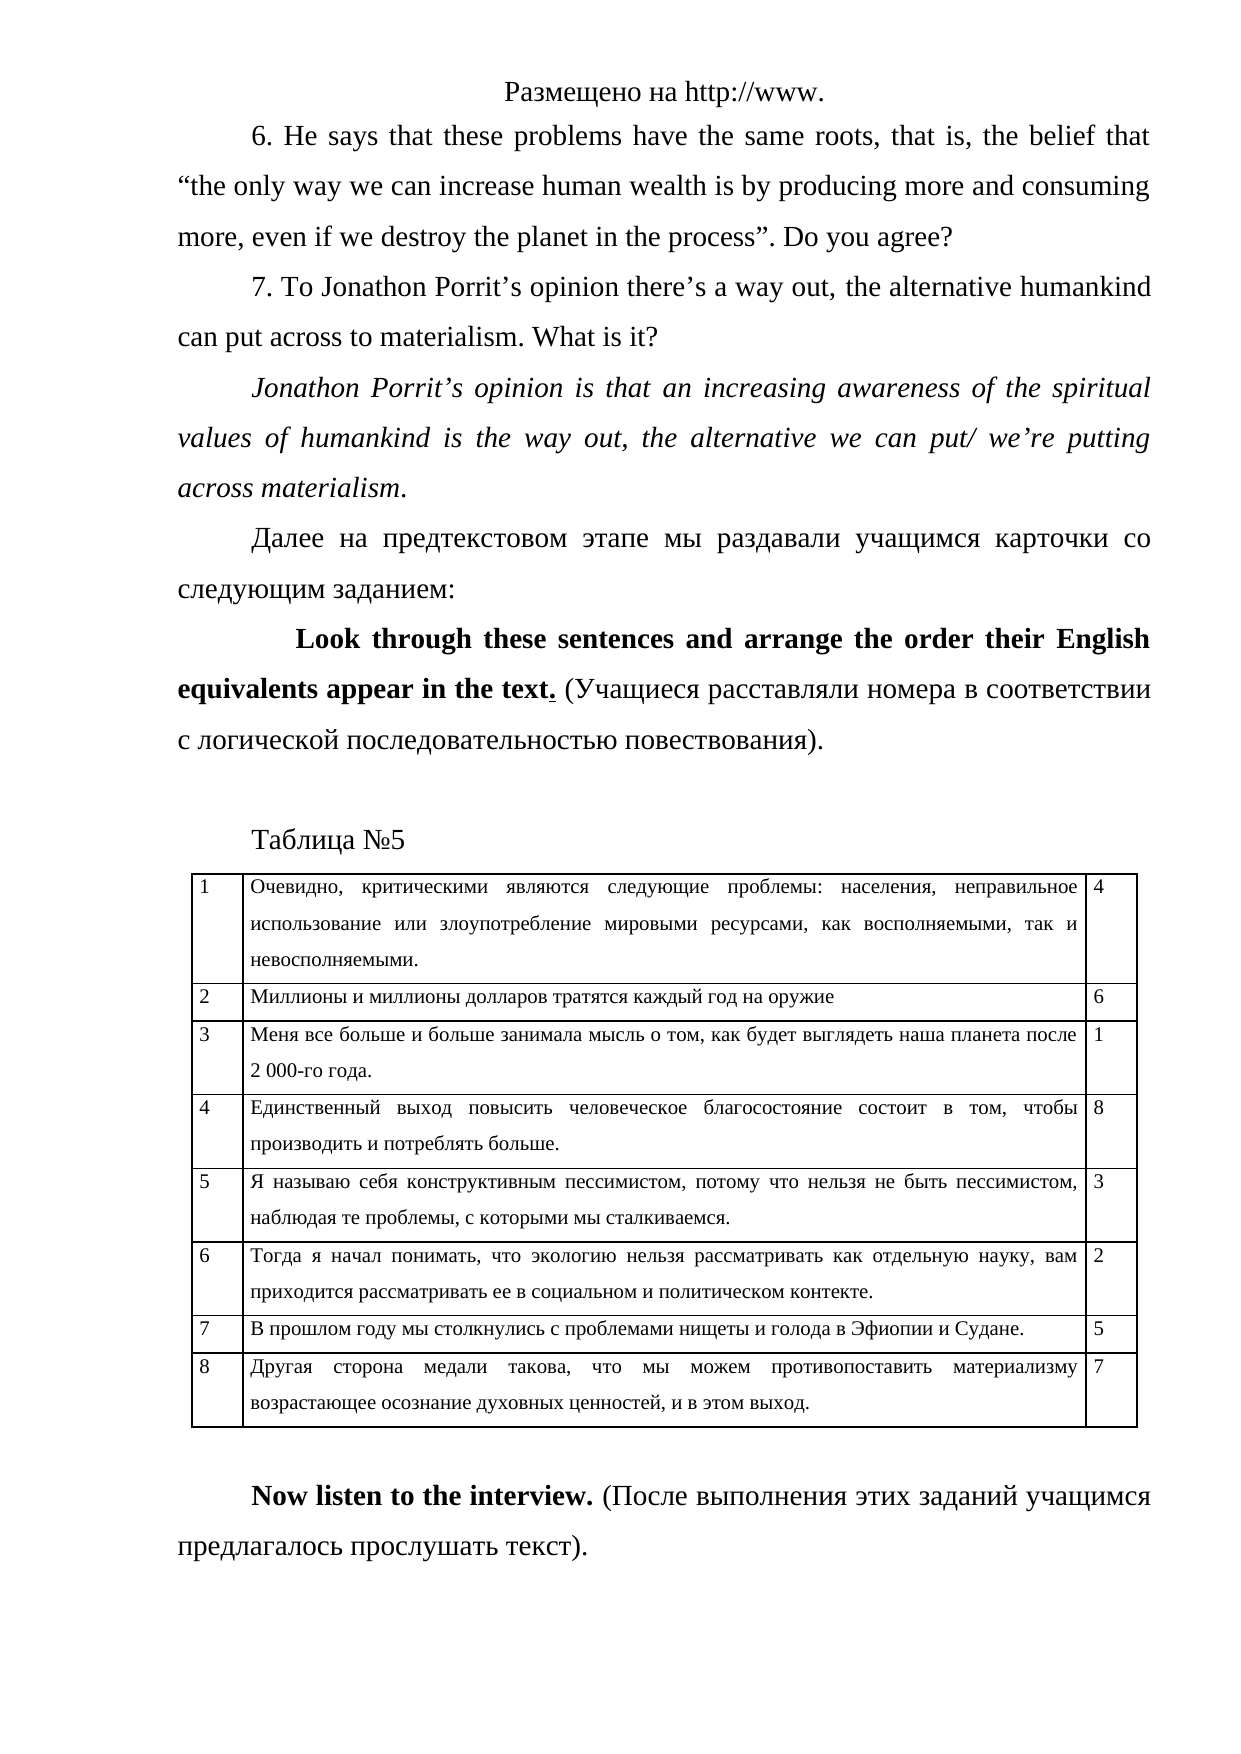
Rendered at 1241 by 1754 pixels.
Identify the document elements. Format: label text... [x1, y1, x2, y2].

table_cell Я называю себя конструктивным пессимистом, потому что нельзя не быть пессимистом, наблюдая те проблемы, с которыми мы сталкиваемся. [244, 1169, 1085, 1241]
text 6. He says that these problems have the same roots, that is, the belief that “the only way we can increase human wealth is by producing more and consuming more, even if we destroy the planet in the process”. Do you agree? [177, 118, 1152, 252]
table_cell 7 [1087, 1354, 1136, 1426]
table_cell 1 [1087, 1022, 1136, 1094]
text 7. To Jonathon Porrit’s opinion there’s a way out, the alternative humankind can put across to materialism. What is it? [177, 269, 1152, 353]
table_cell Другая сторона медали такова, что мы можем противопоставить материализму возрастающее осознание духовных ценностей, и в этом выход. [244, 1354, 1085, 1426]
text Далее на предтекстовом этапе мы раздавали учащимся карточки со следующим заданием: [177, 521, 1152, 604]
table_cell 4 [193, 1095, 242, 1167]
table_cell 2 [1087, 1243, 1136, 1315]
table_cell 3 [1087, 1169, 1136, 1241]
table_cell Тогда я начал понимать, что экологию нельзя рассматривать как отдельную науку, вам приходится рассматривать ее в социальном и политическом контекте. [244, 1243, 1085, 1315]
table_cell 7 [193, 1316, 242, 1352]
table_cell 2 [193, 984, 242, 1020]
table_cell 6 [193, 1243, 242, 1315]
text Look through these sentences and arrange the order their English equivalents appear in the text. (Учащиеся расставляли номера в соответствии с логической последовательностью повествования). [177, 621, 1152, 755]
text Jonathon Porrit’s opinion is that an increasing awareness of the spiritual values of humankind is the way out, the alternative we can put/ we’re putting across materialism. [177, 370, 1152, 504]
table_cell 5 [193, 1169, 242, 1241]
table_cell 8 [1087, 1095, 1136, 1167]
table_cell Единственный выход повысить человеческое благосостояние состоит в том, чтобы производить и потреблять больше. [244, 1095, 1085, 1167]
table_cell Меня все больше и больше занимала мысль о том, как будет выглядеть наша планета после 2 000-го года. [244, 1022, 1085, 1094]
table_header Очевидно, критическими являются следующие проблемы: населения, неправильное использование или злоупотребление мировыми ресурсами, как восполняемыми, так и невосполняемыми. [244, 875, 1085, 982]
table_cell 8 [193, 1354, 242, 1426]
table_cell 5 [1087, 1316, 1136, 1352]
table_cell В прошлом году мы столкнулись с проблемами нищеты и голода в Эфиопии и Судане. [244, 1316, 1085, 1352]
table_cell 6 [1087, 984, 1136, 1020]
table_header 4 [1087, 875, 1136, 982]
table_cell Миллионы и миллионы долларов тратятся каждый год на оружие [244, 984, 1085, 1020]
text Таблица №5 [177, 822, 1152, 856]
table_cell 3 [193, 1022, 242, 1094]
table_header 1 [193, 875, 242, 982]
text Now listen to the interview. (После выполнения этих заданий учащимся предлагалось прослушать текст). [177, 1478, 1152, 1562]
